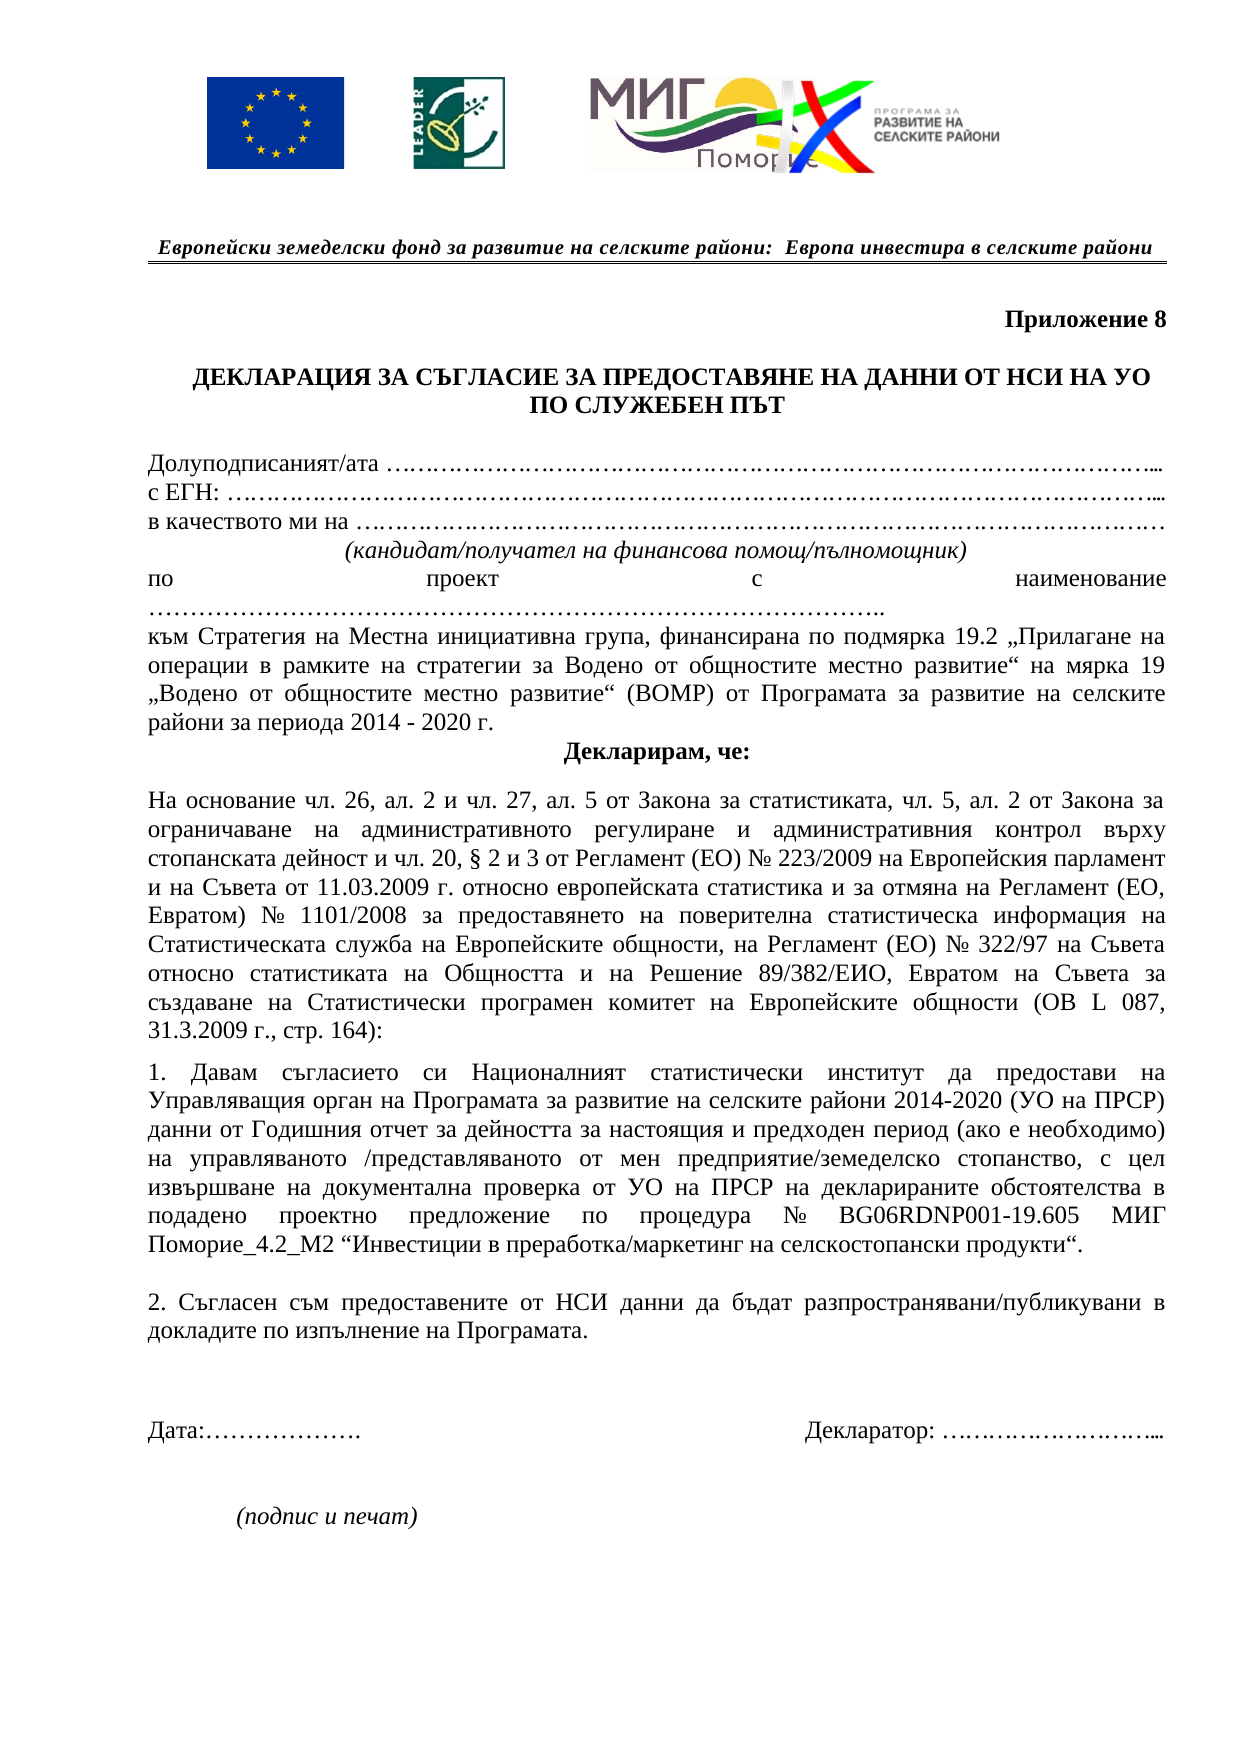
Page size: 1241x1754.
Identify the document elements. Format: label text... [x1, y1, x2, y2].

text На основание чл. 26, ал. 2 и чл. 27, ал. 5 от Закона за статистиката, чл. 5, ал. 2 от Закона за ограничаване на административното регулиране и административния контрол върху стопанската дейност и чл. 20, § 2 и 3 от Регламент (ЕО) № 223/2009 на Европейския парламент и на Съвета от 11.03.2009 г. относно европейската статистика и за отмяна на Регламент (ЕО, Евратом) № 1101/2008 за предоставянето на поверителна статистическа информация на Статистическата служба на Европейските общности, на Регламент (ЕО) № 322/97 на Съвета относно статистиката на Общността и на Решение 89/382/ЕИО, Евратом на Съвета за създаване на Статистически програмен комитет на Европейските общности (ОВ L 087, 31.3.2009 г., стp. 164): [148, 786, 1167, 1044]
text с ЕГН: …………………………………………………………………………………………………………... [148, 477, 1167, 506]
text (подпис и печат) [148, 1473, 1167, 1530]
text Приложение 8 [148, 304, 1167, 333]
picture [207, 77, 345, 169]
text в качеството ми на …………………………………………………………………………………………… [148, 506, 1167, 535]
text Декларирам, че: [148, 736, 1167, 765]
text ДЕКЛАРАЦИЯ ЗА СЪГЛАСИЕ ЗА ПРЕДОСТАВЯНЕ НА ДАННИ ОТ НСИ НА УО ПО СЛУЖЕБЕН ПЪТ [148, 362, 1167, 419]
text 1. Давам съгласието си Националният статистически институт да предостави на Управляващия орган на Програмата за развитие на селските райони 2014-2020 (УО на ПРСР) данни от Годишния отчет за дейността за настоящия и предходен период (ако е необходимо) на управляваното /представляваното от мен предприятие/земеделско стопанство, с цел извършване на документална проверка от УО на ПРСР на декларираните обстоятелства в подадено проектно предложение по процедура № BG06RDNP001-19.605 МИГ Поморие_4.2_М2 “Инвестиции в преработка/маркетинг на селскостопански продукти“. [148, 1057, 1167, 1258]
text по проект с наименование …………………………………………………………………………….. [148, 563, 1167, 621]
text 2. Съгласен съм предоставените от НСИ данни да бъдат разпространявани/публикувани в докладите по изпълнение на Програмата. [148, 1287, 1167, 1344]
picture [589, 73, 1010, 180]
text Дата:………………. Декларатор: ………………………... [148, 1415, 1167, 1443]
picture [413, 77, 505, 169]
text към Стратегия на Местна инициативна група, финансирана по подмярка 19.2 „Прилагане на операции в рамките на стратегии за Водено от общностите местно развитие“ на мярка 19 „Водено от общностите местно развитие“ (ВОМР) от Програмата за развитие на селските райони за периода 2014 - 2020 г. [148, 621, 1167, 736]
text Долуподписаният/ата ………………………………………………………………………………………... [148, 448, 1167, 477]
text (кандидат/получател на финансова помощ/пълномощник) [148, 535, 1167, 563]
